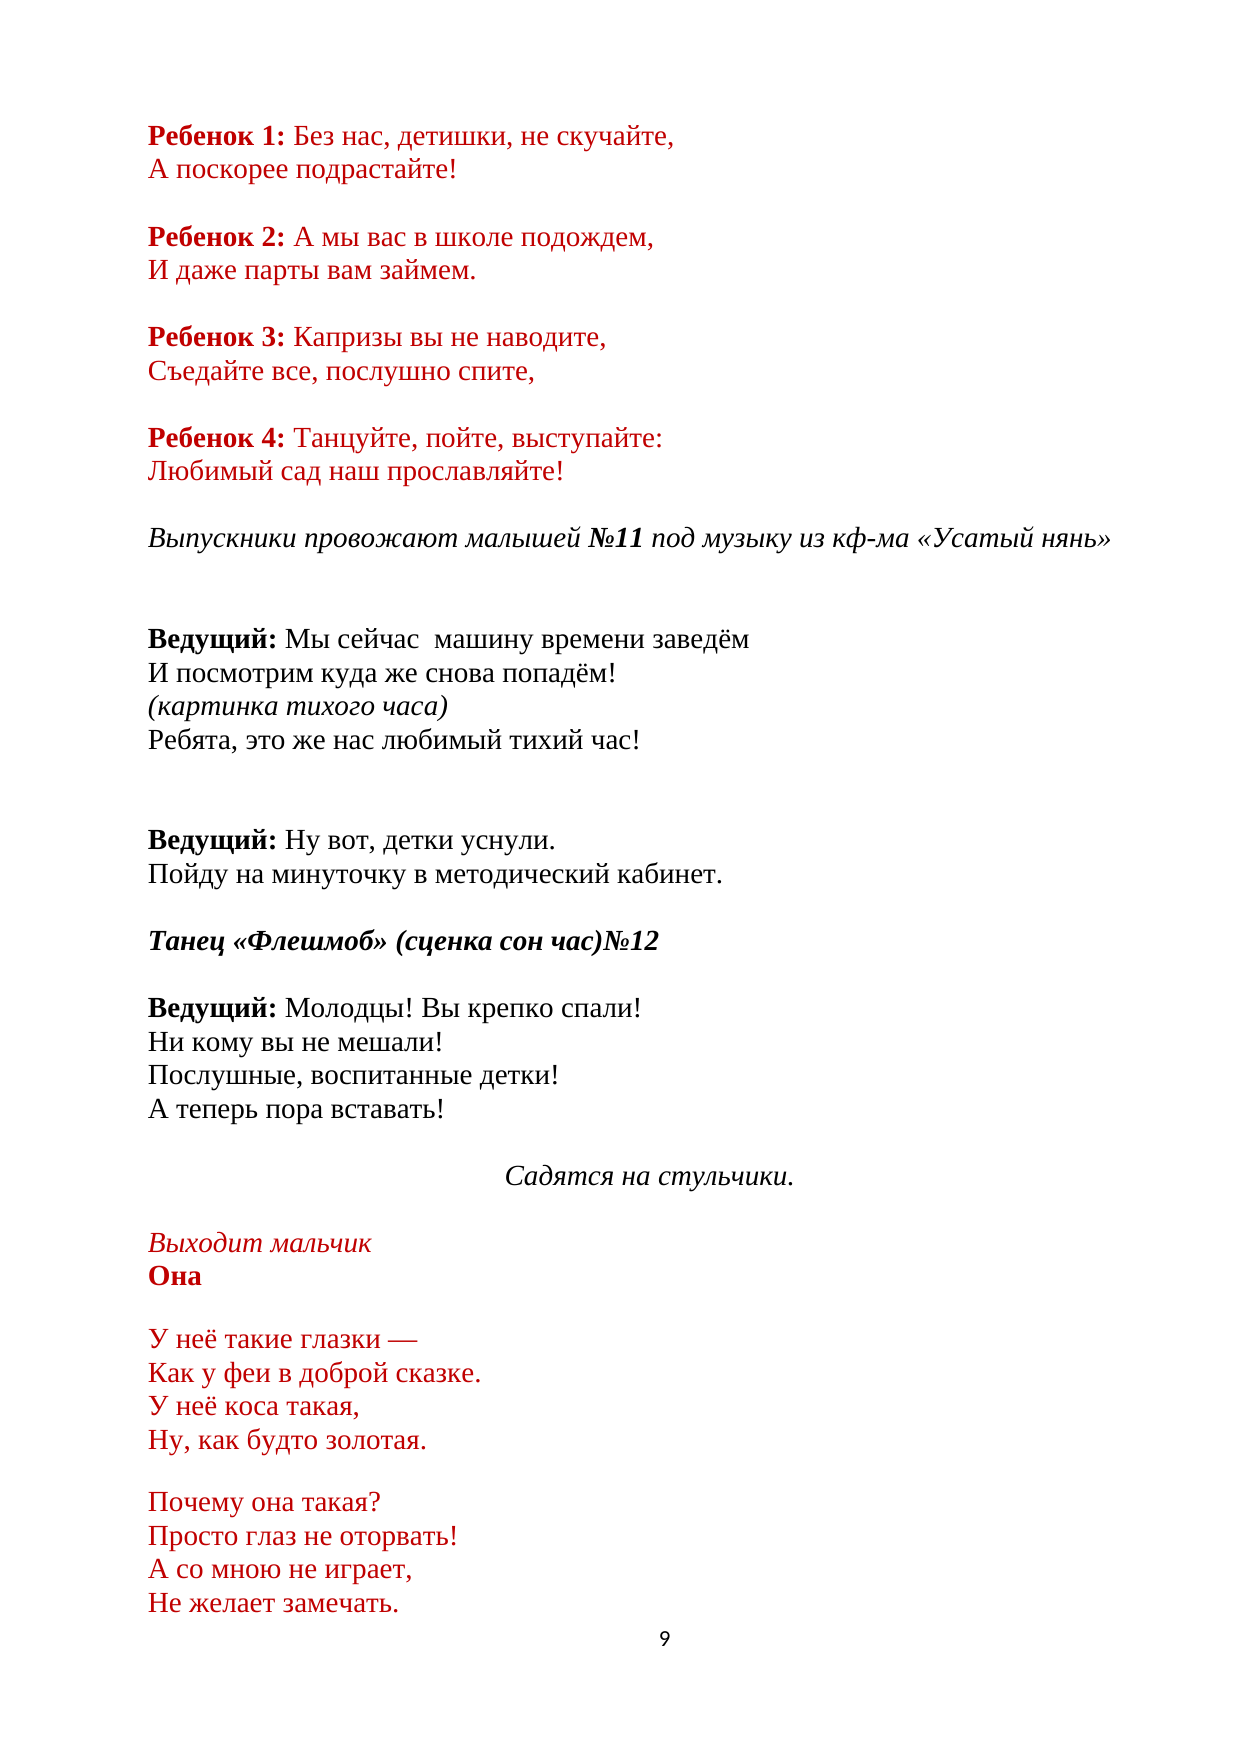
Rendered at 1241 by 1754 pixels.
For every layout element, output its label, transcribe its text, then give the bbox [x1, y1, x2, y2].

text Ребенок 4: Танцуйте, пойте, выступайте: [148, 420, 1152, 453]
text Ведущий: Мы сейчас машину времени заведём [148, 621, 1152, 655]
text И даже парты вам займем. [148, 252, 1152, 286]
text Пойду на минуточку в методический кабинет. [148, 856, 1152, 889]
text Она [148, 1258, 1152, 1292]
text Почему она такая? Просто глаз не оторвать! А со мною не играет, Не желает замечать. [148, 1484, 1152, 1619]
text Съедайте все, послушно спите, [148, 353, 1152, 386]
text Ведущий: Молодцы! Вы крепко спали! [148, 990, 1152, 1024]
text А теперь пора вставать! [148, 1091, 1152, 1124]
text У неё такие глазки — Как у феи в доброй сказке. У неё коса такая, Ну, как будто золотая. [148, 1321, 1152, 1455]
text Ведущий: Ну вот, детки уснули. [148, 822, 1152, 856]
text Любимый сад наш прославляйте! [148, 453, 1152, 487]
text Послушные, воспитанные детки! [148, 1057, 1152, 1091]
text И посмотрим куда же снова попадём! [148, 655, 1152, 688]
text Ни кому вы не мешали! [148, 1024, 1152, 1057]
text Садятся на стульчики. [148, 1158, 1152, 1191]
text Ребенок 2: А мы вас в школе подождем, [148, 219, 1152, 252]
text (картинка тихого часа) [148, 688, 1152, 722]
text Танец «Флешмоб» (сценка сон час)№12 [148, 923, 1152, 957]
text Ребенок 1: Без нас, детишки, не скучайте, [148, 118, 1152, 152]
text Ребенок 3: Капризы вы не наводите, [148, 319, 1152, 353]
text Выпускники провожают малышей №11 под музыку из кф-ма «Усатый нянь» [148, 521, 1152, 554]
text А поскорее подрастайте! [148, 152, 1152, 185]
text Ребята, это же нас любимый тихий час! [148, 722, 1152, 755]
text Выходит мальчик [148, 1225, 1152, 1258]
